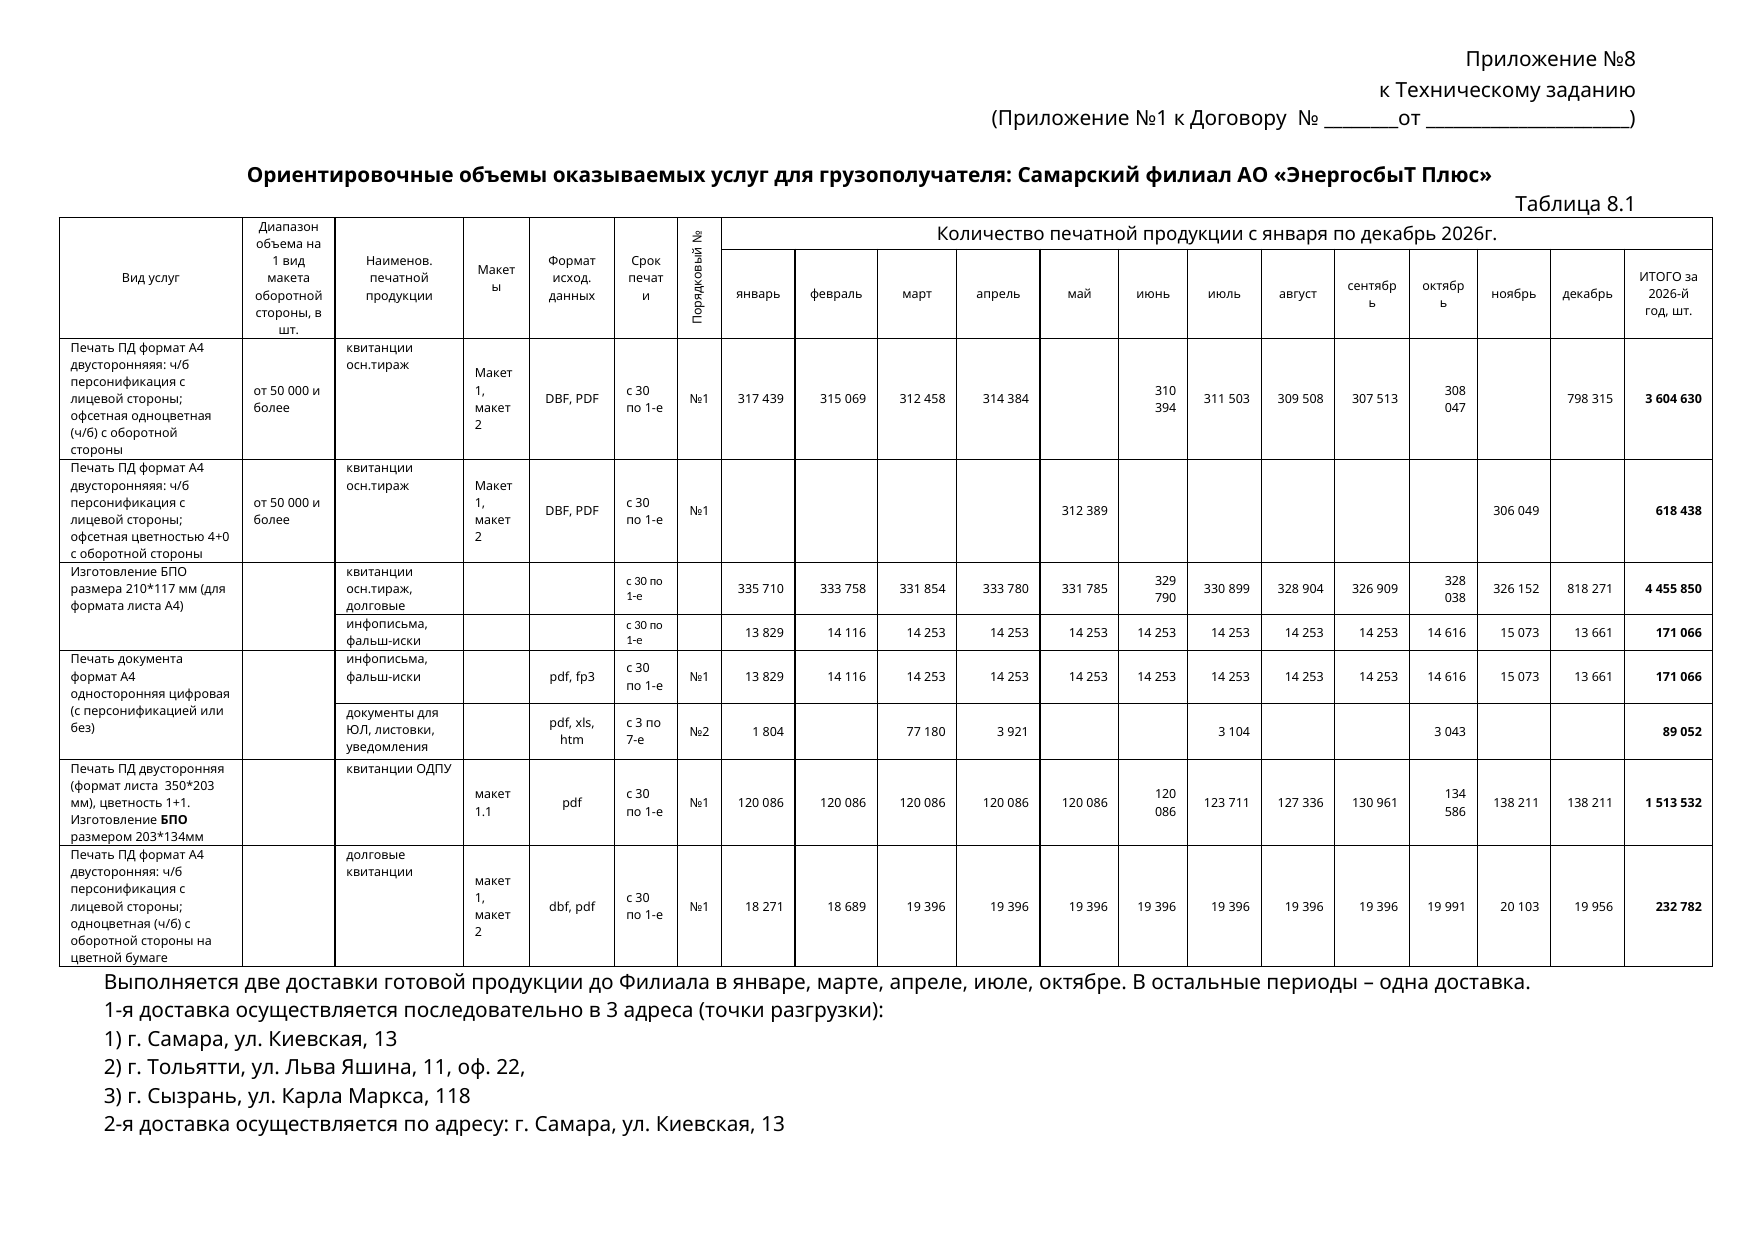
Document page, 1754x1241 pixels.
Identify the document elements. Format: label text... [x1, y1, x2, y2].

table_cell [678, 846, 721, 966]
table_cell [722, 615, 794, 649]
text Приложение №8 [103, 44, 1636, 73]
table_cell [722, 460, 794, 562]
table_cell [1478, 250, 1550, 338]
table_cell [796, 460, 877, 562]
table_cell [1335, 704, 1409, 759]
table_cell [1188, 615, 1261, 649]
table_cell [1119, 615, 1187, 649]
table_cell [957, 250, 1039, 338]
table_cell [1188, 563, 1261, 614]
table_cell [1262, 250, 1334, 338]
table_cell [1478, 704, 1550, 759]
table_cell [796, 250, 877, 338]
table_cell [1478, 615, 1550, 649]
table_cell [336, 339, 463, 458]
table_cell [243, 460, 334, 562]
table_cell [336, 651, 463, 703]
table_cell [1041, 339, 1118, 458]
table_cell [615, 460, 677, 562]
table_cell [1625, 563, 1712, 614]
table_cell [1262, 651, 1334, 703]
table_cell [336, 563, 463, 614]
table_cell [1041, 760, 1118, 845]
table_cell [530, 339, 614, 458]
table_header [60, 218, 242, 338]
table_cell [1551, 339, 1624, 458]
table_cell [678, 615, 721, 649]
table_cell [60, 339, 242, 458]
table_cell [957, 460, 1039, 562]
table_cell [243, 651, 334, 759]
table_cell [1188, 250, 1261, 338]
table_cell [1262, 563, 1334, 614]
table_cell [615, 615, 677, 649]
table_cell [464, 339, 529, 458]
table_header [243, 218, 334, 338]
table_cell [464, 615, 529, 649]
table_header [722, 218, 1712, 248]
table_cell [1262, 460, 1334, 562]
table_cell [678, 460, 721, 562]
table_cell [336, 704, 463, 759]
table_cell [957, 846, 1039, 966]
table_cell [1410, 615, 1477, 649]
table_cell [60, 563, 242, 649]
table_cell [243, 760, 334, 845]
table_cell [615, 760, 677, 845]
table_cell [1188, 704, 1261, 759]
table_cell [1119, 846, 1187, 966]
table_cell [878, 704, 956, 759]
text Таблица 8.1 [103, 189, 1636, 217]
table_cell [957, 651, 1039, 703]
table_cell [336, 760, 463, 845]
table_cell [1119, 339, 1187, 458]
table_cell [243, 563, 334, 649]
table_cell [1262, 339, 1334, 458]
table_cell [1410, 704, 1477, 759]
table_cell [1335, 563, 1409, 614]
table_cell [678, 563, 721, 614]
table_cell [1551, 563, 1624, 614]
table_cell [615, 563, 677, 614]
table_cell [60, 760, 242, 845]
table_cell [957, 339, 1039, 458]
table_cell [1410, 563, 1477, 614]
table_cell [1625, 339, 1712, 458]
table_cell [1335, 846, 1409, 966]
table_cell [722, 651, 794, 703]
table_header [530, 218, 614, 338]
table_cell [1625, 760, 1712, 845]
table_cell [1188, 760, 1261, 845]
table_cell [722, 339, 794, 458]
text 3) г. Сызрань, ул. Карла Маркса, 118 [103, 1081, 1636, 1109]
text Выполняется две доставки готовой продукции до Филиала в январе, марте, апреле, июле, октябре. В остальные периоды – одна доставка. [103, 967, 1636, 995]
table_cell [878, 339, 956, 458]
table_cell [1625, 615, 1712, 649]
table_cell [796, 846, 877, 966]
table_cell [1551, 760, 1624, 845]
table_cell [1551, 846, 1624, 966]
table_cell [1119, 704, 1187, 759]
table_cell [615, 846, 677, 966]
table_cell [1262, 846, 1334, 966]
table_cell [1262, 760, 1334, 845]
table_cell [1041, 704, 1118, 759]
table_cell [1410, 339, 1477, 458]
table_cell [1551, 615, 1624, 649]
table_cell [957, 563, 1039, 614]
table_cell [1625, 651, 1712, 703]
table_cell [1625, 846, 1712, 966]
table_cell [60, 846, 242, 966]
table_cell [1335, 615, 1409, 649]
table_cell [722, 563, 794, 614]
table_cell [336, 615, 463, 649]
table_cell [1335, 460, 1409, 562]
text к Техническому заданию [103, 75, 1636, 103]
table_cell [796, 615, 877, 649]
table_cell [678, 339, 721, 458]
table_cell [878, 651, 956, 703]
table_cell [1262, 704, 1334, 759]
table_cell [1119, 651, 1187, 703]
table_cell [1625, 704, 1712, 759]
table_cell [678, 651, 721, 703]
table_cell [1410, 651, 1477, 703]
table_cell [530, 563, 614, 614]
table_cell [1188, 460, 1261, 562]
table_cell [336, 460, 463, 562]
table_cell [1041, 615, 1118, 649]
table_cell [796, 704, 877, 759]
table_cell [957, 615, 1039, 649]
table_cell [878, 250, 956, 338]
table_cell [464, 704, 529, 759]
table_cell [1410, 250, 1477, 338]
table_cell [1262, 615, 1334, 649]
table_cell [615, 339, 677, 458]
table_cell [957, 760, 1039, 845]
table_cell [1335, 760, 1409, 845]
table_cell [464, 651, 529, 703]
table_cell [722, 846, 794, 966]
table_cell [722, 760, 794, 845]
text (Приложение №1 к Договору № ________от ______________________) [103, 103, 1636, 132]
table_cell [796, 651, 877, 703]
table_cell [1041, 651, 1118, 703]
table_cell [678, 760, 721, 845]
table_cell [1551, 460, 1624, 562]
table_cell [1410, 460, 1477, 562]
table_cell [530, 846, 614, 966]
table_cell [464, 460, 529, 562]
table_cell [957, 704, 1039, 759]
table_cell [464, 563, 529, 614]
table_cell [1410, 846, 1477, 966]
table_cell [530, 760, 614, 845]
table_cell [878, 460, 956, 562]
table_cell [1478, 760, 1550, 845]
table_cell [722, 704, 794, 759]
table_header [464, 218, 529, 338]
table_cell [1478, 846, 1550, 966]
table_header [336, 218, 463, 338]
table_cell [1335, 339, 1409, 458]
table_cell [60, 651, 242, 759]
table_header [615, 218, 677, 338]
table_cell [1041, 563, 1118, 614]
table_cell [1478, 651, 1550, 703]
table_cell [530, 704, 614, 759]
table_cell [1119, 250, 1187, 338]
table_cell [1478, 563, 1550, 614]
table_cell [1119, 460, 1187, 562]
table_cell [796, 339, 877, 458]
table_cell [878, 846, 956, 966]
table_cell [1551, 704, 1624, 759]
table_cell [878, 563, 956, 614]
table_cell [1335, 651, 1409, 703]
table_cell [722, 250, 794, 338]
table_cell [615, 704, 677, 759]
text 1-я доставка осуществляется последовательно в 3 адреса (точки разгрузки): [103, 995, 1636, 1024]
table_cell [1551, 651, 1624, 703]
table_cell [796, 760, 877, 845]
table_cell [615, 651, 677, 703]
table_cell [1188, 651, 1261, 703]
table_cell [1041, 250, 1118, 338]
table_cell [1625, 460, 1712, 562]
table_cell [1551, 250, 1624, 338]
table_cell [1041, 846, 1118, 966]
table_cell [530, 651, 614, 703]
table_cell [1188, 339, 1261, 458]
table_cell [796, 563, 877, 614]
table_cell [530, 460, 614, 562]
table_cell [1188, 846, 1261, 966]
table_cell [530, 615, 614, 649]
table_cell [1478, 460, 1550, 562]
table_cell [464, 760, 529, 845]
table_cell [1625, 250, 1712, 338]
text 2) г. Тольятти, ул. Льва Яшина, 11, оф. 22, [103, 1052, 1636, 1081]
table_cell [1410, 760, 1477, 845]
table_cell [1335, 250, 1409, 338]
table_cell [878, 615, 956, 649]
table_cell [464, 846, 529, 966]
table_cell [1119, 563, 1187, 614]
text 2-я доставка осуществляется по адресу: г. Самара, ул. Киевская, 13 [103, 1109, 1636, 1138]
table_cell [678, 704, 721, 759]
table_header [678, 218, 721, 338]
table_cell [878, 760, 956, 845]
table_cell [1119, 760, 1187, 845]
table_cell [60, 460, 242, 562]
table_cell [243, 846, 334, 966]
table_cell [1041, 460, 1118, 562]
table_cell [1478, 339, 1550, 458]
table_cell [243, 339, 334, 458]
text 1) г. Самара, ул. Киевская, 13 [103, 1024, 1636, 1052]
text Ориентировочные объемы оказываемых услуг для грузополучателя: Самарский филиал АО «ЭнергосбыТ Плюс» [103, 160, 1636, 189]
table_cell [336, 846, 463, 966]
